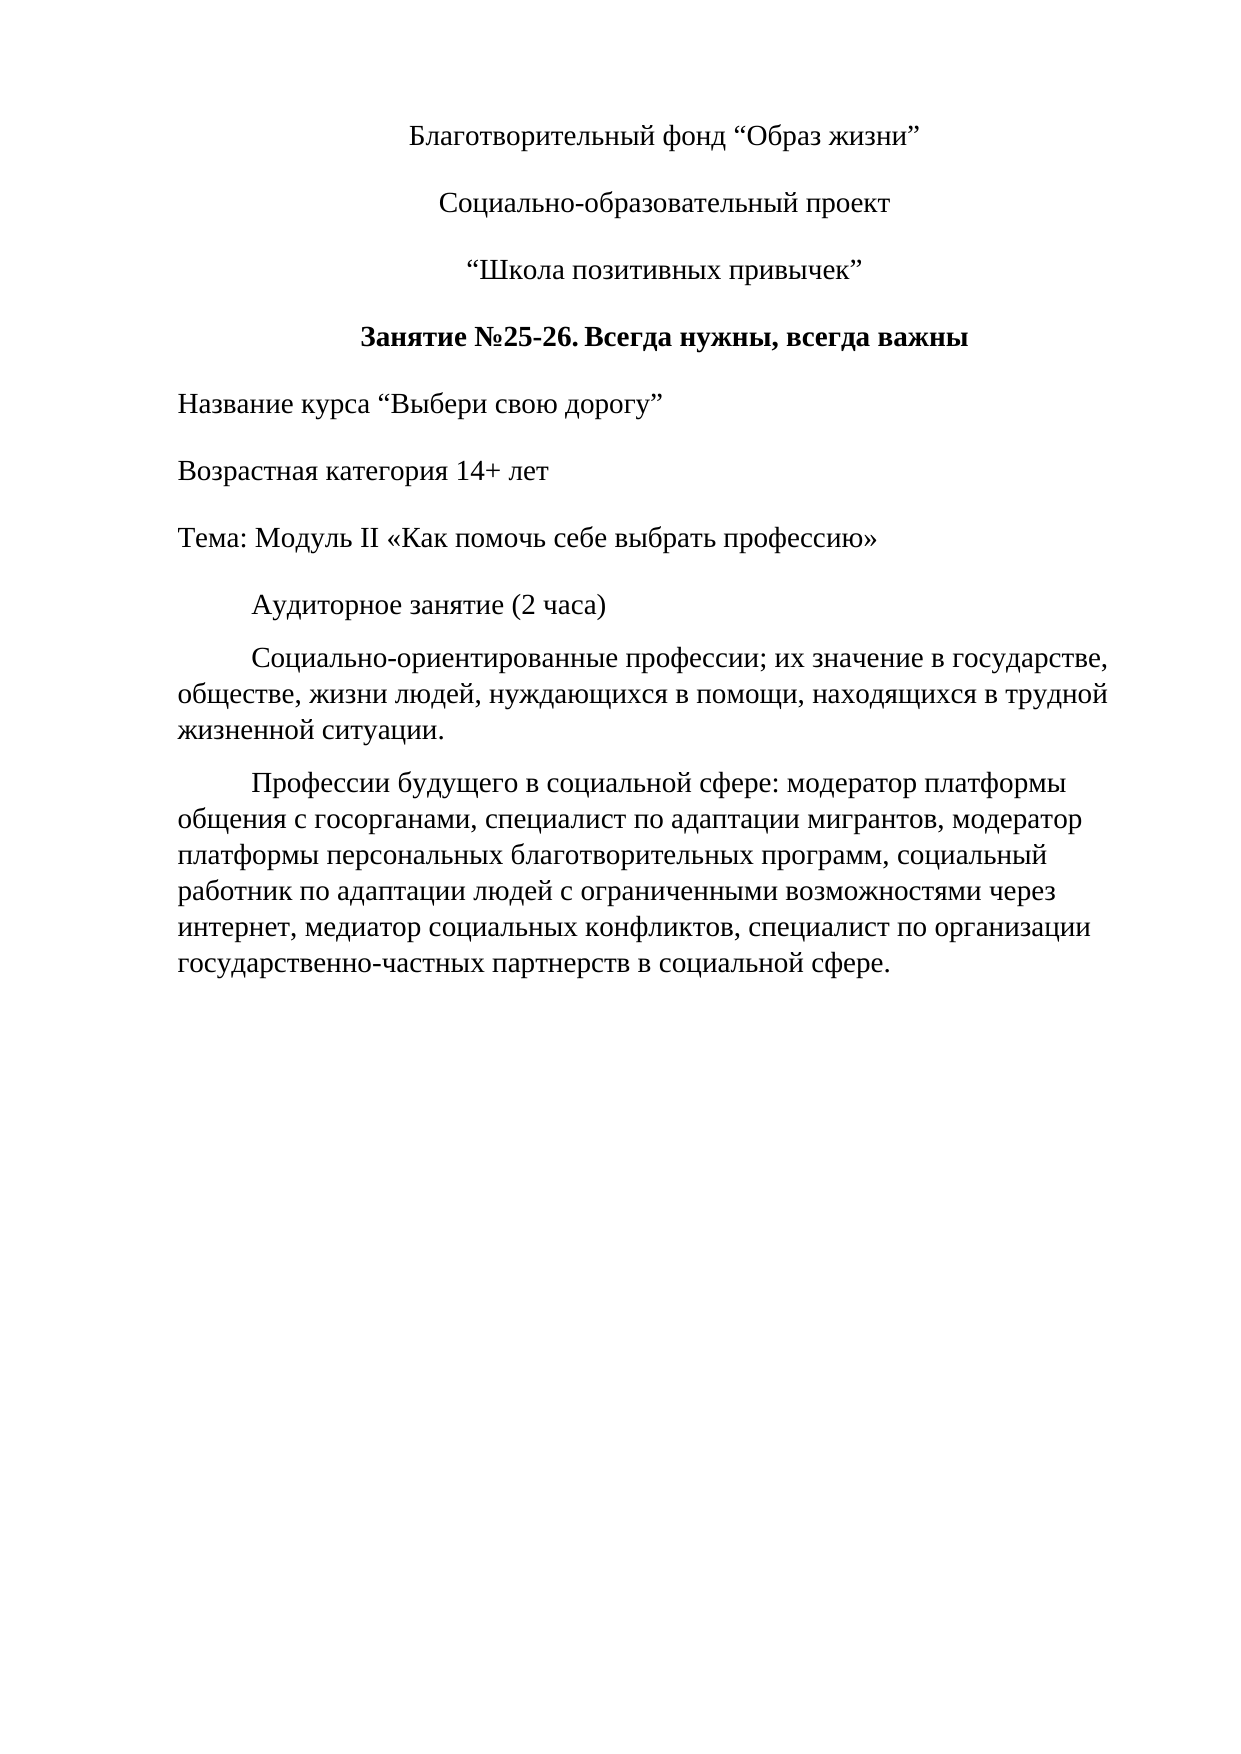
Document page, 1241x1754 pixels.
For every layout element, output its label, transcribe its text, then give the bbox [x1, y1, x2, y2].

text Социально-образовательный проект [177, 185, 1152, 219]
text “Школа позитивных привычек” [177, 252, 1152, 286]
text Занятие №25-26. Всегда нужны, всегда важны [177, 319, 1152, 353]
text Благотворительный фонд “Образ жизни” [177, 118, 1152, 152]
text Аудиторное занятие (2 часа) [177, 587, 1152, 621]
text Тема: Модуль II «Как помочь себе выбрать профессию» [177, 520, 1152, 553]
text Название курса “Выбери свою дорогу” [177, 386, 1152, 419]
text Профессии будущего в социальной сфере: модератор платформы общения с госорганами, специалист по адаптации мигрантов, модератор платформы персональных благотворительных программ, социальный работник по адаптации людей с ограниченными возможностями через интернет, медиатор социальных конфликтов, специалист по организации государственно-частных партнерств в социальной сфере. [177, 765, 1152, 979]
text Возрастная категория 14+ лет [177, 453, 1152, 487]
text Социально-ориентированные профессии; их значение в государстве, обществе, жизни людей, нуждающихся в помощи, находящихся в трудной жизненной ситуации. [177, 640, 1152, 746]
